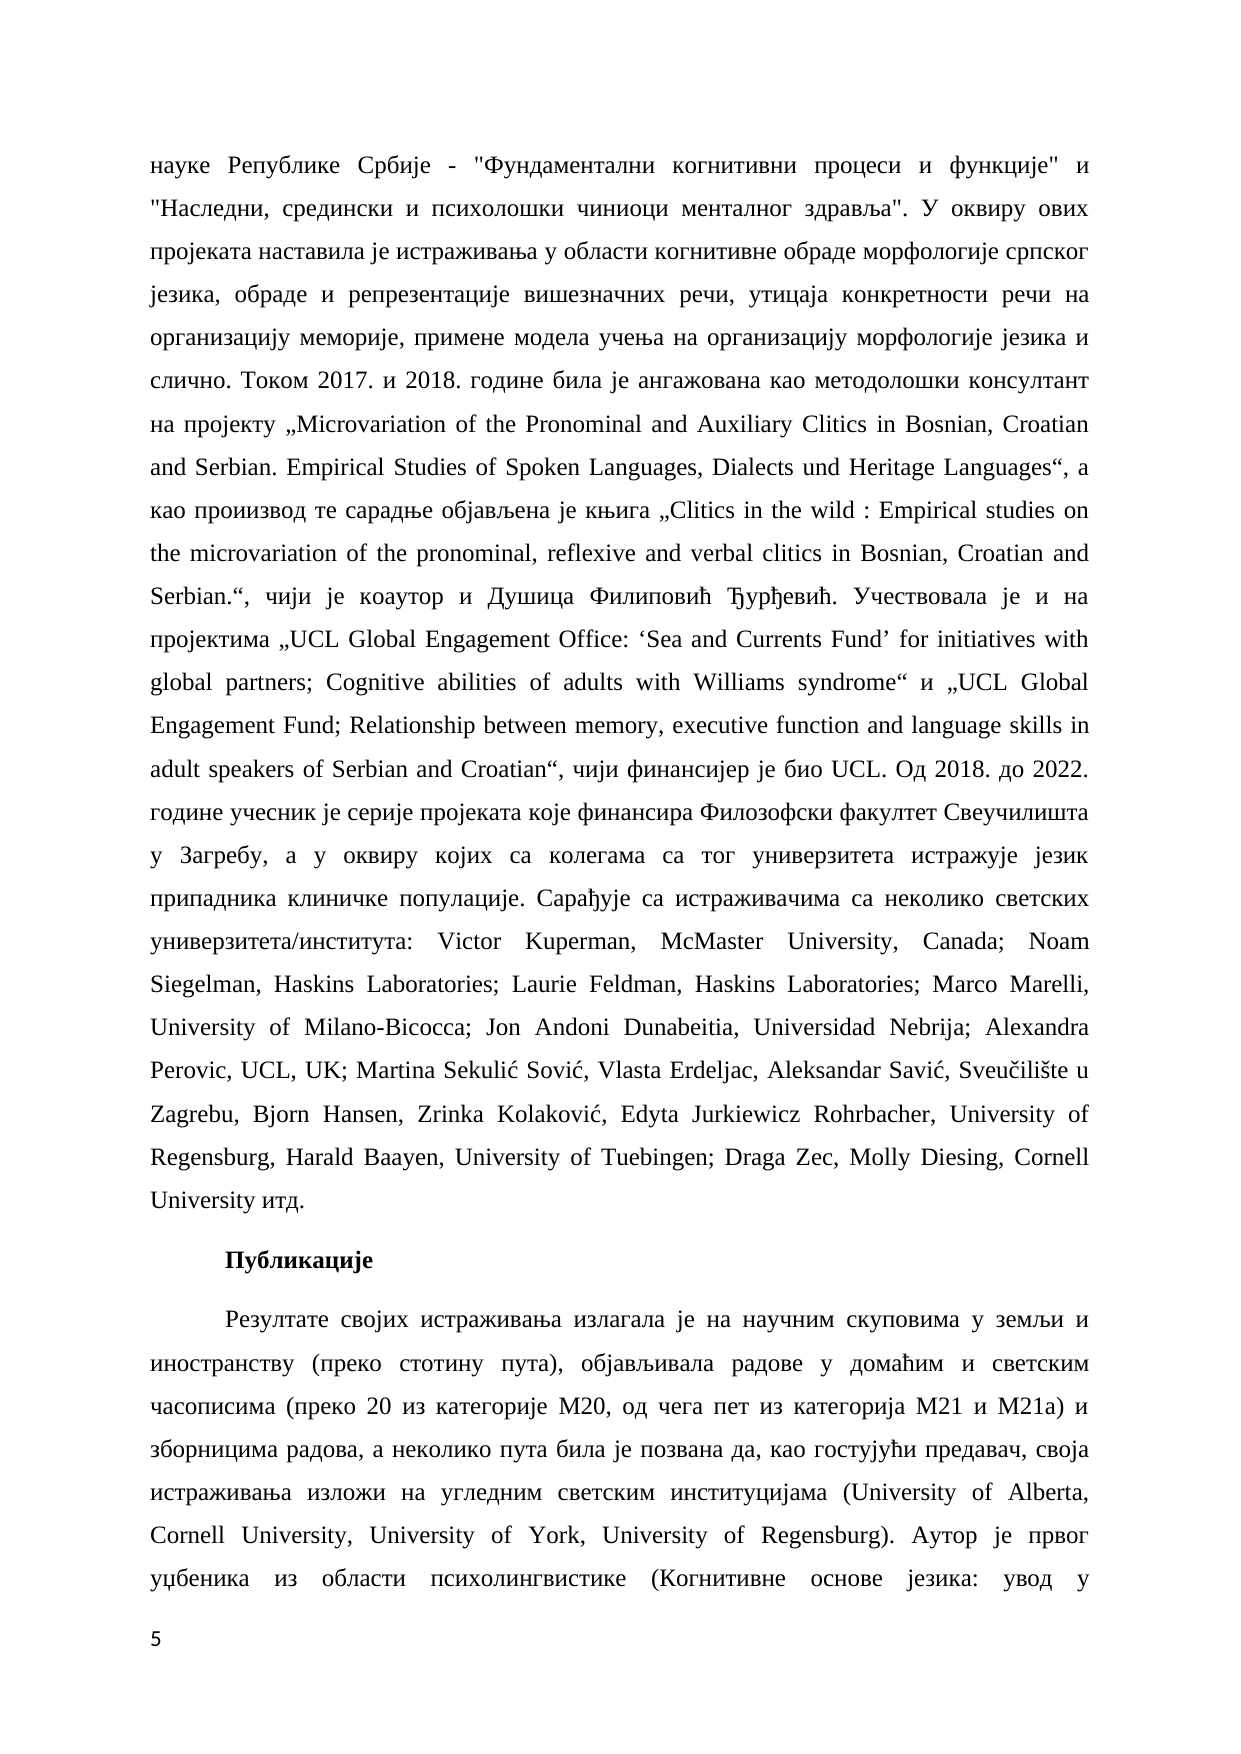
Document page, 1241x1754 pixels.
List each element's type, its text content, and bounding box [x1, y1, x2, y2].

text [150, 150, 1090, 1214]
text Публикације [150, 1245, 1090, 1273]
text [150, 1304, 1090, 1592]
